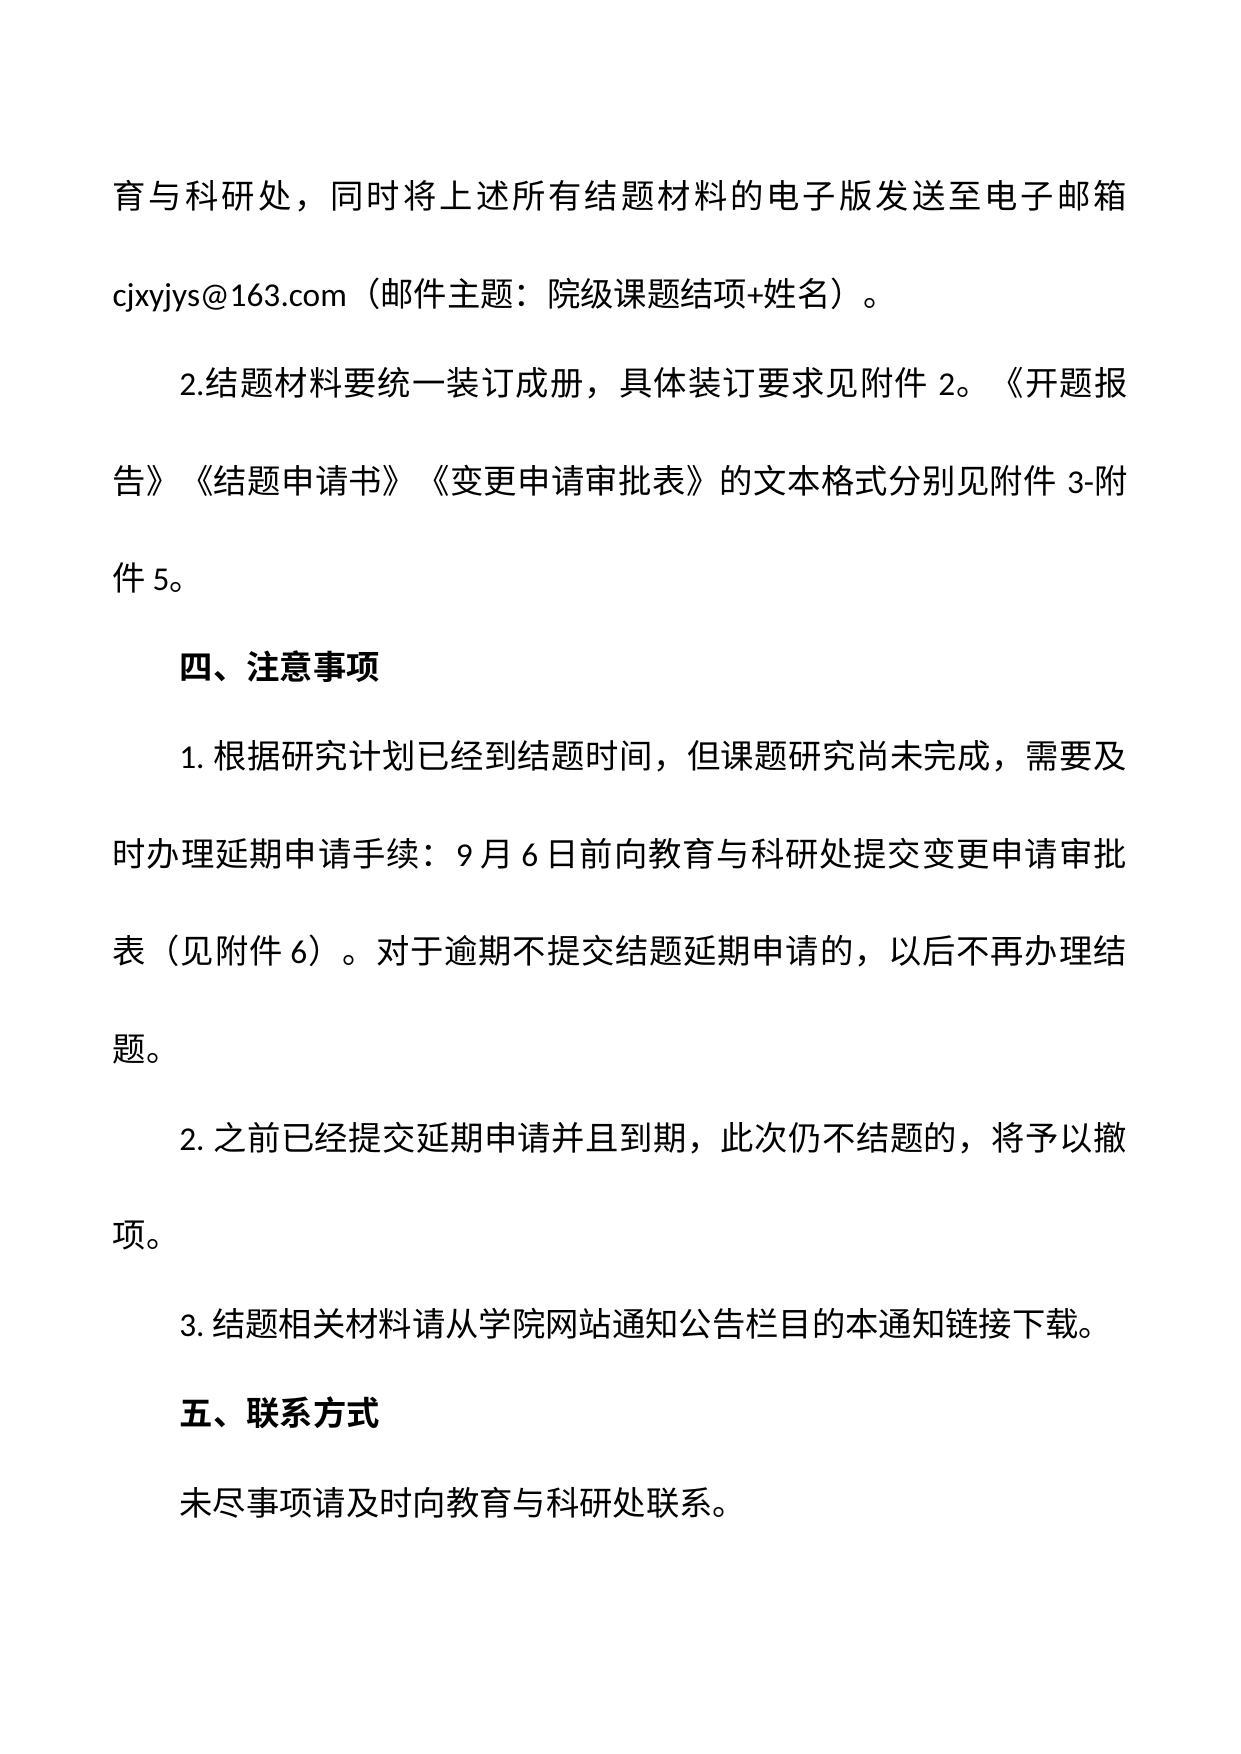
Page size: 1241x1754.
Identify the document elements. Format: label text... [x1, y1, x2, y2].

text 3. 结题相关材料请从学院网站通知公告栏目的本通知链接下载。 [112, 1290, 1128, 1355]
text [112, 162, 1128, 324]
text 四、注意事项 [112, 633, 1128, 698]
text 1. 根据研究计划已经到结题时间，但课题研究尚未完成，需要及时办理延期申请手续：9月6日前向教育与科研处提交变更申请审批表（见附件6）。对于逾期不提交结题延期申请的，以后不再办理结题。 [112, 722, 1128, 1079]
text 五、联系方式 [112, 1379, 1128, 1444]
text 未尽事项请及时向教育与科研处联系。 [112, 1468, 1128, 1533]
text 2. 之前已经提交延期申请并且到期，此次仍不结题的，将予以撤项。 [112, 1103, 1128, 1266]
text 2.结题材料要统一装订成册，具体装订要求见附件2。《开题报告》《结题申请书》《变更申请审批表》的文本格式分别见附件3-附件5。 [112, 348, 1128, 608]
